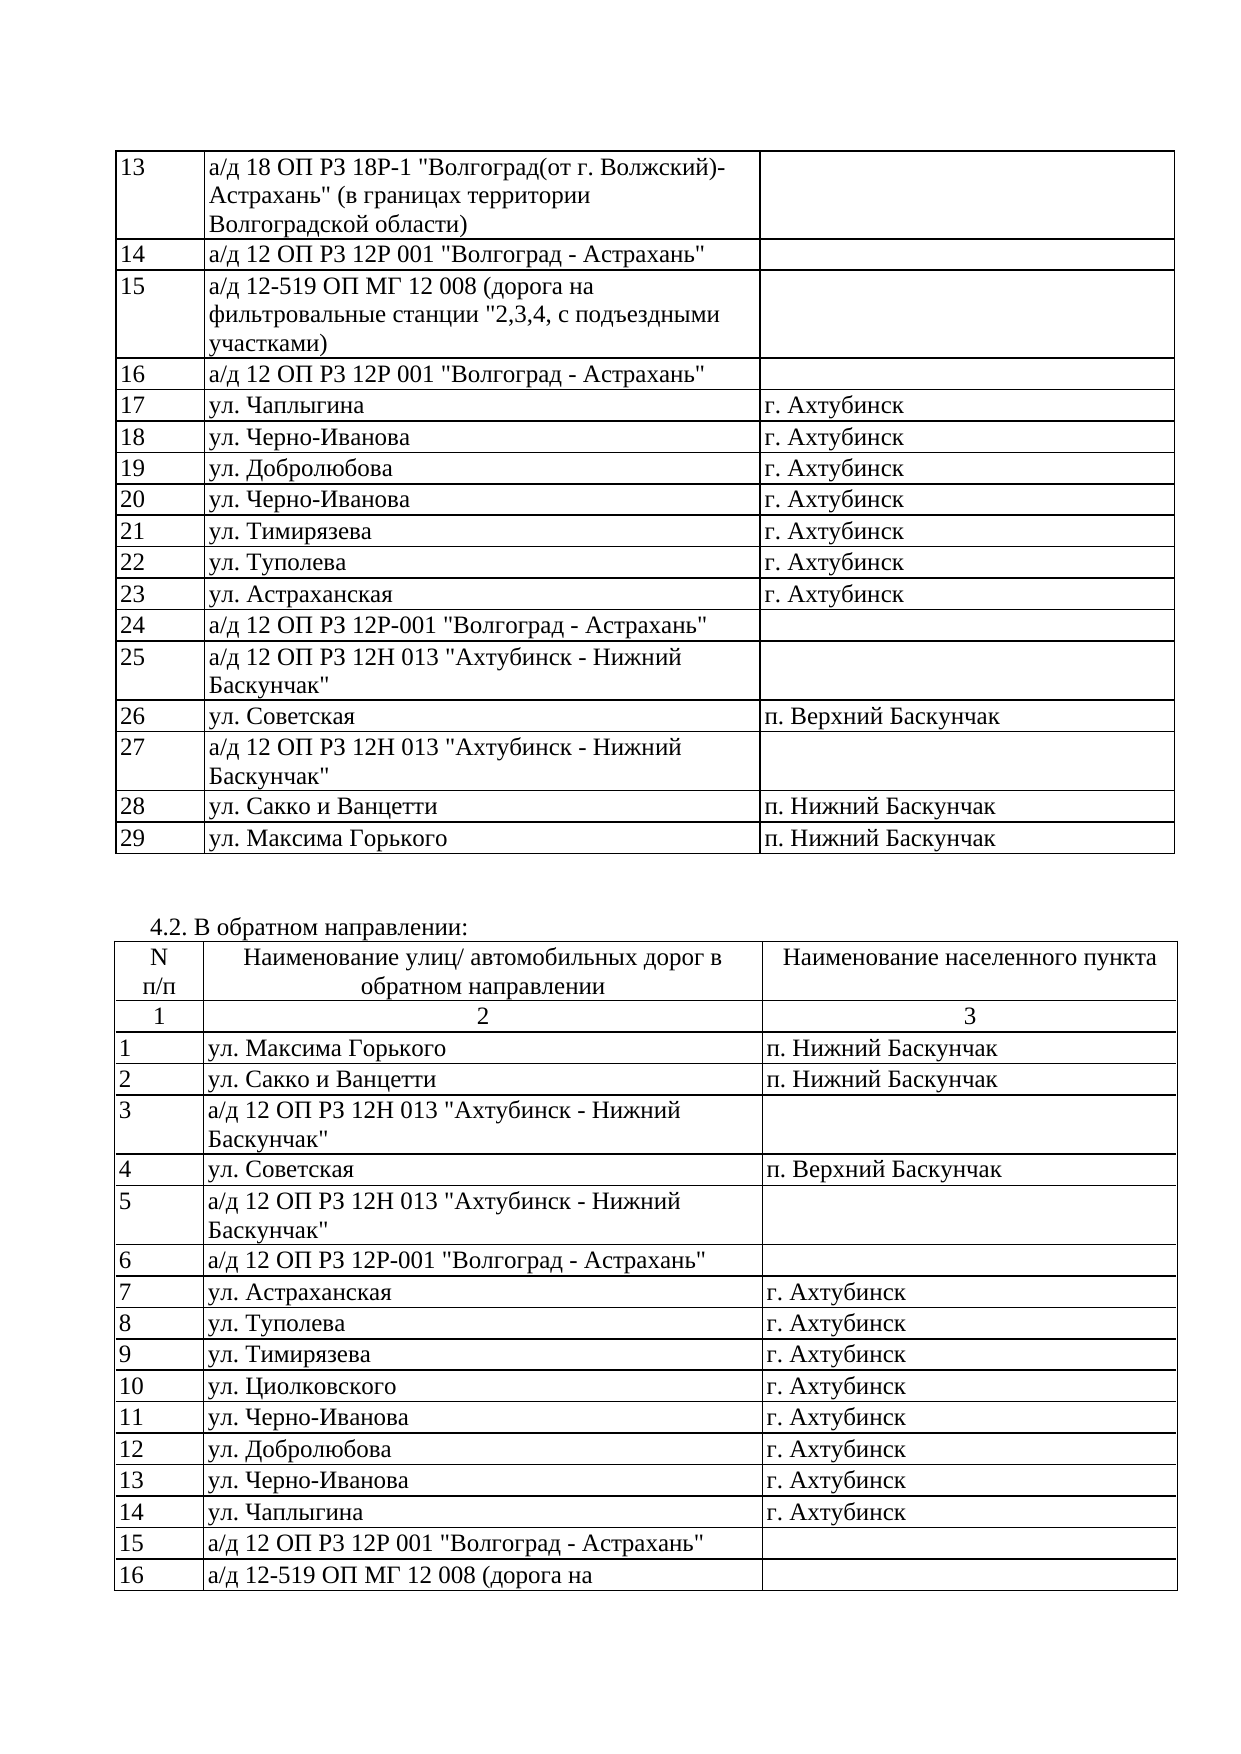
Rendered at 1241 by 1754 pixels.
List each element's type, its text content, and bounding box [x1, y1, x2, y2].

table_cell а/д 18 ОП РЗ 18Р-1 "Волгоград(от г. Волжский)-Астрахань" (в границах территории Волгоградской области) [205, 152, 759, 238]
table_header N п/п [115, 942, 203, 999]
table_cell ул. Чаплыгина [204, 1497, 762, 1527]
table_cell 5 [115, 1186, 203, 1243]
table_cell 10 [115, 1370, 203, 1401]
table_cell п. Верхний Баскунчак [763, 1153, 1177, 1184]
table_cell [761, 271, 1174, 357]
table_cell 24 [117, 610, 204, 640]
table_header Наименование улиц/ автомобильных дорог в обратном направлении [204, 942, 762, 999]
table_cell 25 [117, 642, 204, 699]
table_header Наименование населенного пункта [763, 942, 1177, 999]
table_cell ул. Астраханская [204, 1277, 762, 1306]
table_cell ул. Туполева [204, 1308, 762, 1338]
table_cell г. Ахтубинск [763, 1306, 1177, 1338]
table_cell [761, 152, 1174, 238]
table_cell а/д 12 ОП Р3 12Р 001 "Волгоград - Астрахань" [205, 240, 759, 269]
table_cell 22 [117, 547, 204, 577]
table_cell 4 [115, 1154, 203, 1184]
table_cell г. Ахтубинск [761, 485, 1174, 514]
table_cell 8 [115, 1308, 203, 1338]
table_cell а/д 12 ОП РЗ 12Р-001 "Волгоград - Астрахань" [204, 1245, 762, 1275]
table_cell г. Ахтубинск [763, 1275, 1177, 1306]
table_cell [763, 1558, 1177, 1589]
table_cell ул. Туполева [205, 547, 759, 577]
table_cell 1 [115, 1032, 203, 1062]
table_cell ул. Добролюбова [204, 1434, 762, 1464]
table_cell 13 [117, 152, 204, 238]
table_cell 13 [115, 1465, 203, 1495]
table_cell а/д 12 ОП РЗ 12Н 013 "Ахтубинск - Нижний Баскунчак" [205, 642, 759, 699]
table_cell ул. Астраханская [205, 579, 759, 609]
table_cell 3 [763, 1000, 1177, 1031]
table_cell 15 [117, 271, 204, 357]
table_cell ул. Сакко и Ванцетти [204, 1064, 762, 1094]
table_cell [204, 1560, 762, 1589]
table_cell 26 [117, 701, 204, 731]
table_cell 19 [117, 453, 204, 483]
table_cell 11 [115, 1402, 203, 1432]
table_cell ул. Максима Горького [205, 823, 759, 853]
text 4.2. В обратном направлении: [150, 912, 1090, 941]
table_cell г. Ахтубинск [761, 547, 1174, 577]
table_cell 9 [115, 1339, 203, 1369]
table_cell 16 [117, 359, 204, 388]
table_cell ул. Черно-Иванова [205, 422, 759, 451]
table_cell п. Верхний Баскунчак [761, 701, 1174, 731]
table_cell г. Ахтубинск [763, 1432, 1177, 1464]
table_cell ул. Максима Горького [204, 1033, 762, 1062]
table_cell 16 [115, 1559, 203, 1589]
table_cell [763, 1185, 1177, 1243]
table_cell [761, 610, 1174, 640]
table_cell [763, 1244, 1177, 1275]
table_cell 18 [117, 422, 204, 451]
table_cell ул. Чаплыгина [205, 390, 759, 420]
table_cell г. Ахтубинск [763, 1401, 1177, 1432]
table_cell 7 [115, 1276, 203, 1306]
table_cell 23 [117, 579, 204, 609]
table_cell ул. Черно-Иванова [204, 1402, 762, 1432]
table_cell 12 [115, 1433, 203, 1464]
table_cell ул. Циолковского [204, 1371, 762, 1401]
table_cell 6 [115, 1245, 203, 1275]
table_cell ул. Сакко и Ванцетти [205, 791, 759, 821]
table_cell а/д 12 ОП РЗ 12Н 013 "Ахтубинск - Нижний Баскунчак" [204, 1096, 762, 1153]
table_cell ул. Тимирязева [205, 516, 759, 546]
table_cell п. Нижний Баскунчак [763, 1063, 1177, 1094]
table_cell а/д 12-519 ОП МГ 12 008 (дорога на фильтровальные станции "2,3,4, с подъездными участками) [205, 271, 759, 357]
table_cell а/д 12 ОП РЗ 12Н 013 "Ахтубинск - Нижний Баскунчак" [205, 732, 759, 790]
table_cell г. Ахтубинск [761, 390, 1174, 420]
table_cell 27 [117, 732, 204, 790]
table_cell г. Ахтубинск [761, 422, 1174, 451]
table_cell 14 [117, 240, 204, 269]
table_cell г. Ахтубинск [763, 1338, 1177, 1369]
table_cell а/д 12 ОП РЗ 12Р-001 "Волгоград - Астрахань" [205, 610, 759, 640]
table_cell 2 [115, 1064, 203, 1094]
table_cell г. Ахтубинск [763, 1369, 1177, 1401]
table_cell ул. Советская [204, 1155, 762, 1184]
table_cell 14 [115, 1496, 203, 1527]
table_cell г. Ахтубинск [761, 516, 1174, 546]
table_cell [761, 642, 1174, 699]
table_cell ул. Черно-Иванова [204, 1465, 762, 1495]
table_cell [204, 1528, 762, 1558]
table_cell 29 [117, 823, 204, 853]
table_cell 1 [115, 1001, 203, 1031]
table_cell п. Нижний Баскунчак [761, 791, 1174, 821]
table_cell ул. Добролюбова [205, 453, 759, 483]
table_cell [761, 359, 1174, 388]
table_cell [763, 1094, 1177, 1153]
table_cell 20 [117, 485, 204, 514]
table_cell ул. Тимирязева [204, 1340, 762, 1369]
table_cell 21 [117, 516, 204, 546]
table_cell а/д 12 ОП Р3 12Р 001 "Волгоград - Астрахань" [205, 359, 759, 388]
table_cell 15 [115, 1528, 203, 1558]
table_cell 2 [204, 1001, 762, 1031]
table_cell г. Ахтубинск [761, 579, 1174, 609]
table_cell [761, 732, 1174, 790]
table_cell ул. Советская [205, 701, 759, 731]
table_cell п. Нижний Баскунчак [761, 823, 1174, 853]
table_cell [763, 1527, 1177, 1558]
table_cell г. Ахтубинск [763, 1495, 1177, 1527]
table_cell 17 [117, 390, 204, 420]
table_cell [761, 240, 1174, 269]
table_cell ул. Черно-Иванова [205, 485, 759, 514]
table_cell п. Нижний Баскунчак [763, 1031, 1177, 1062]
table_cell 28 [117, 791, 204, 821]
table_cell 3 [115, 1095, 203, 1153]
table_cell а/д 12 ОП РЗ 12Н 013 "Ахтубинск - Нижний Баскунчак" [204, 1186, 762, 1243]
table_cell г. Ахтубинск [763, 1464, 1177, 1495]
table_cell г. Ахтубинск [761, 453, 1174, 483]
